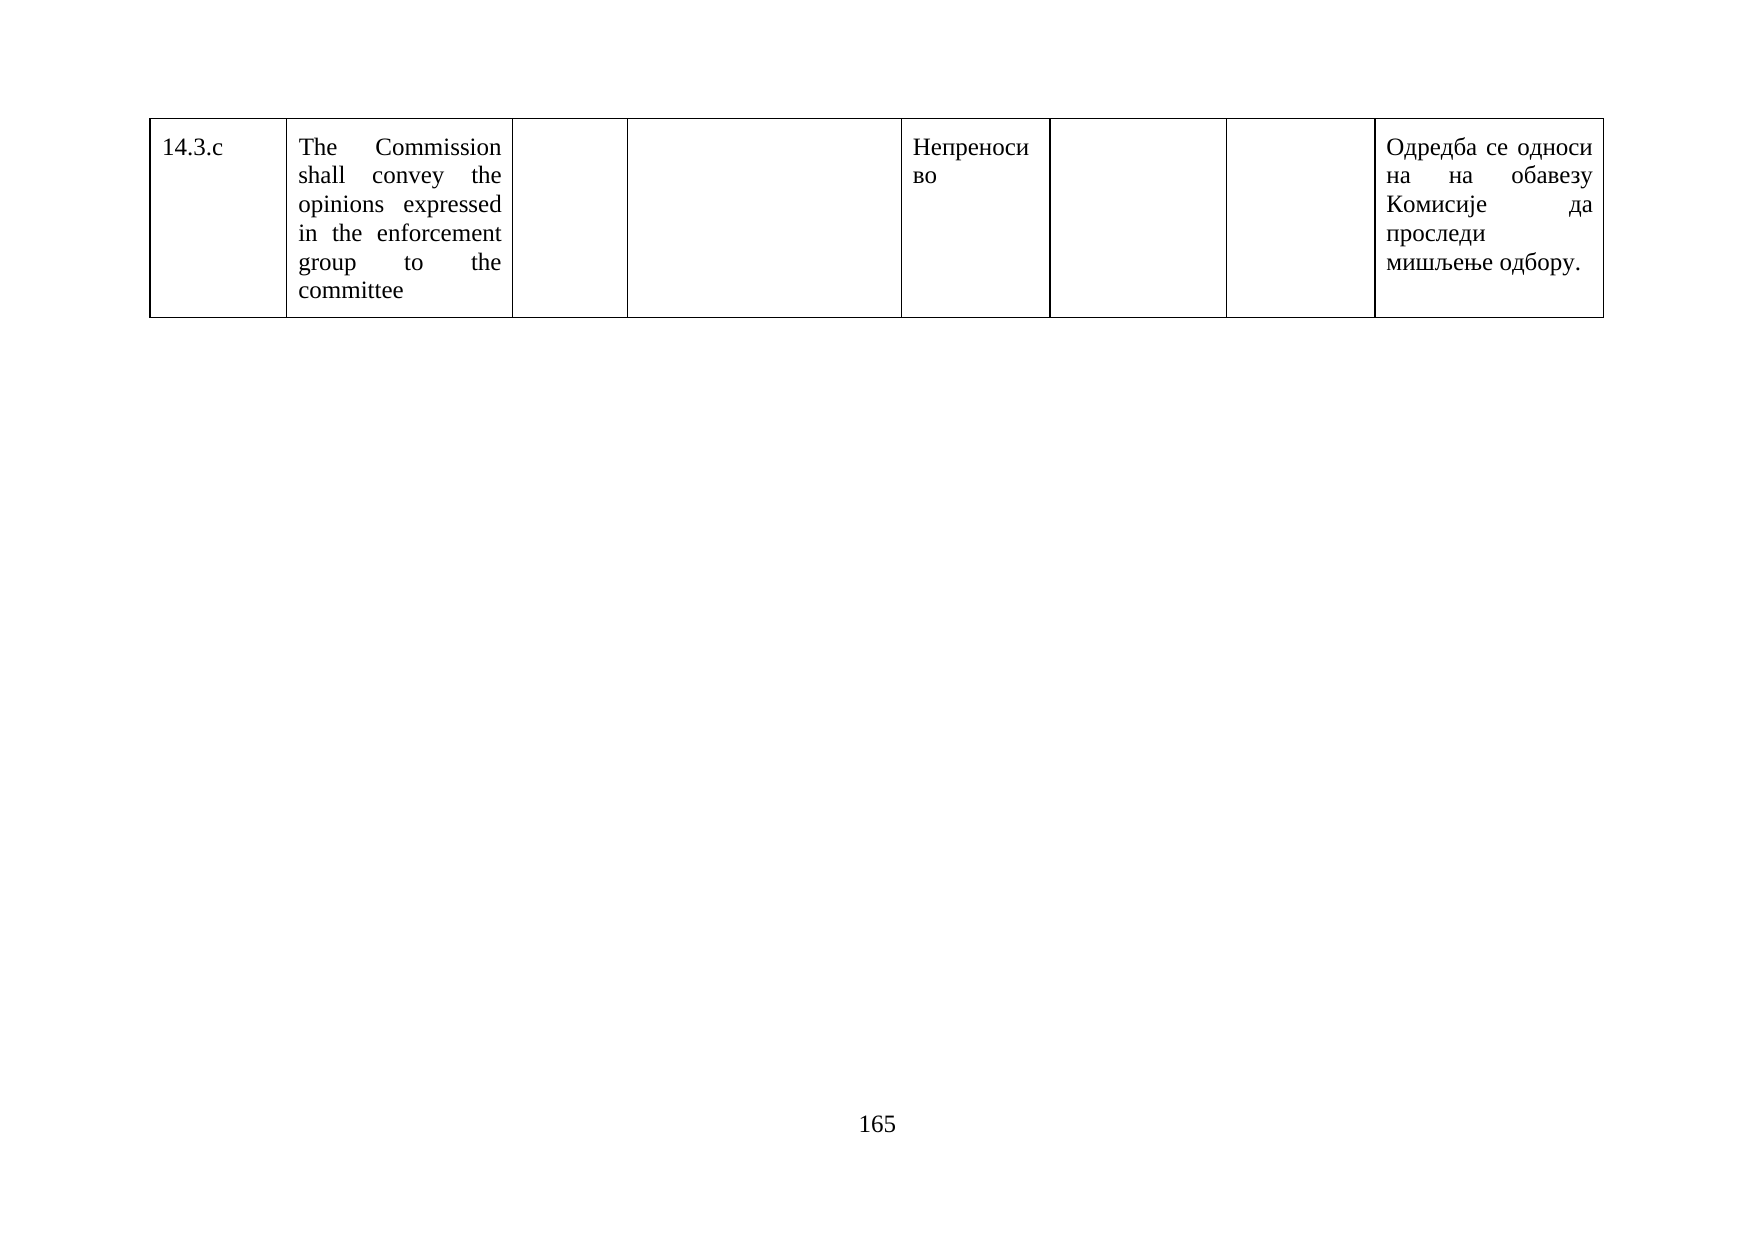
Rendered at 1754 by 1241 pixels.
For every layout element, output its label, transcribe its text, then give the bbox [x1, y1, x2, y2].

table_cell Непреносиво [902, 119, 1049, 317]
table_cell The Commission shall convey the opinions expressed in the enforcement group to the committee [287, 119, 512, 317]
table_cell [628, 119, 901, 317]
table_cell [1227, 119, 1374, 317]
table_cell Одредба се односи на на обавезу Комисије да проследи мишљење одбору. [1376, 119, 1603, 317]
table_cell [513, 119, 627, 317]
table_cell [1051, 119, 1226, 317]
table_cell 14.3.c [151, 119, 286, 317]
